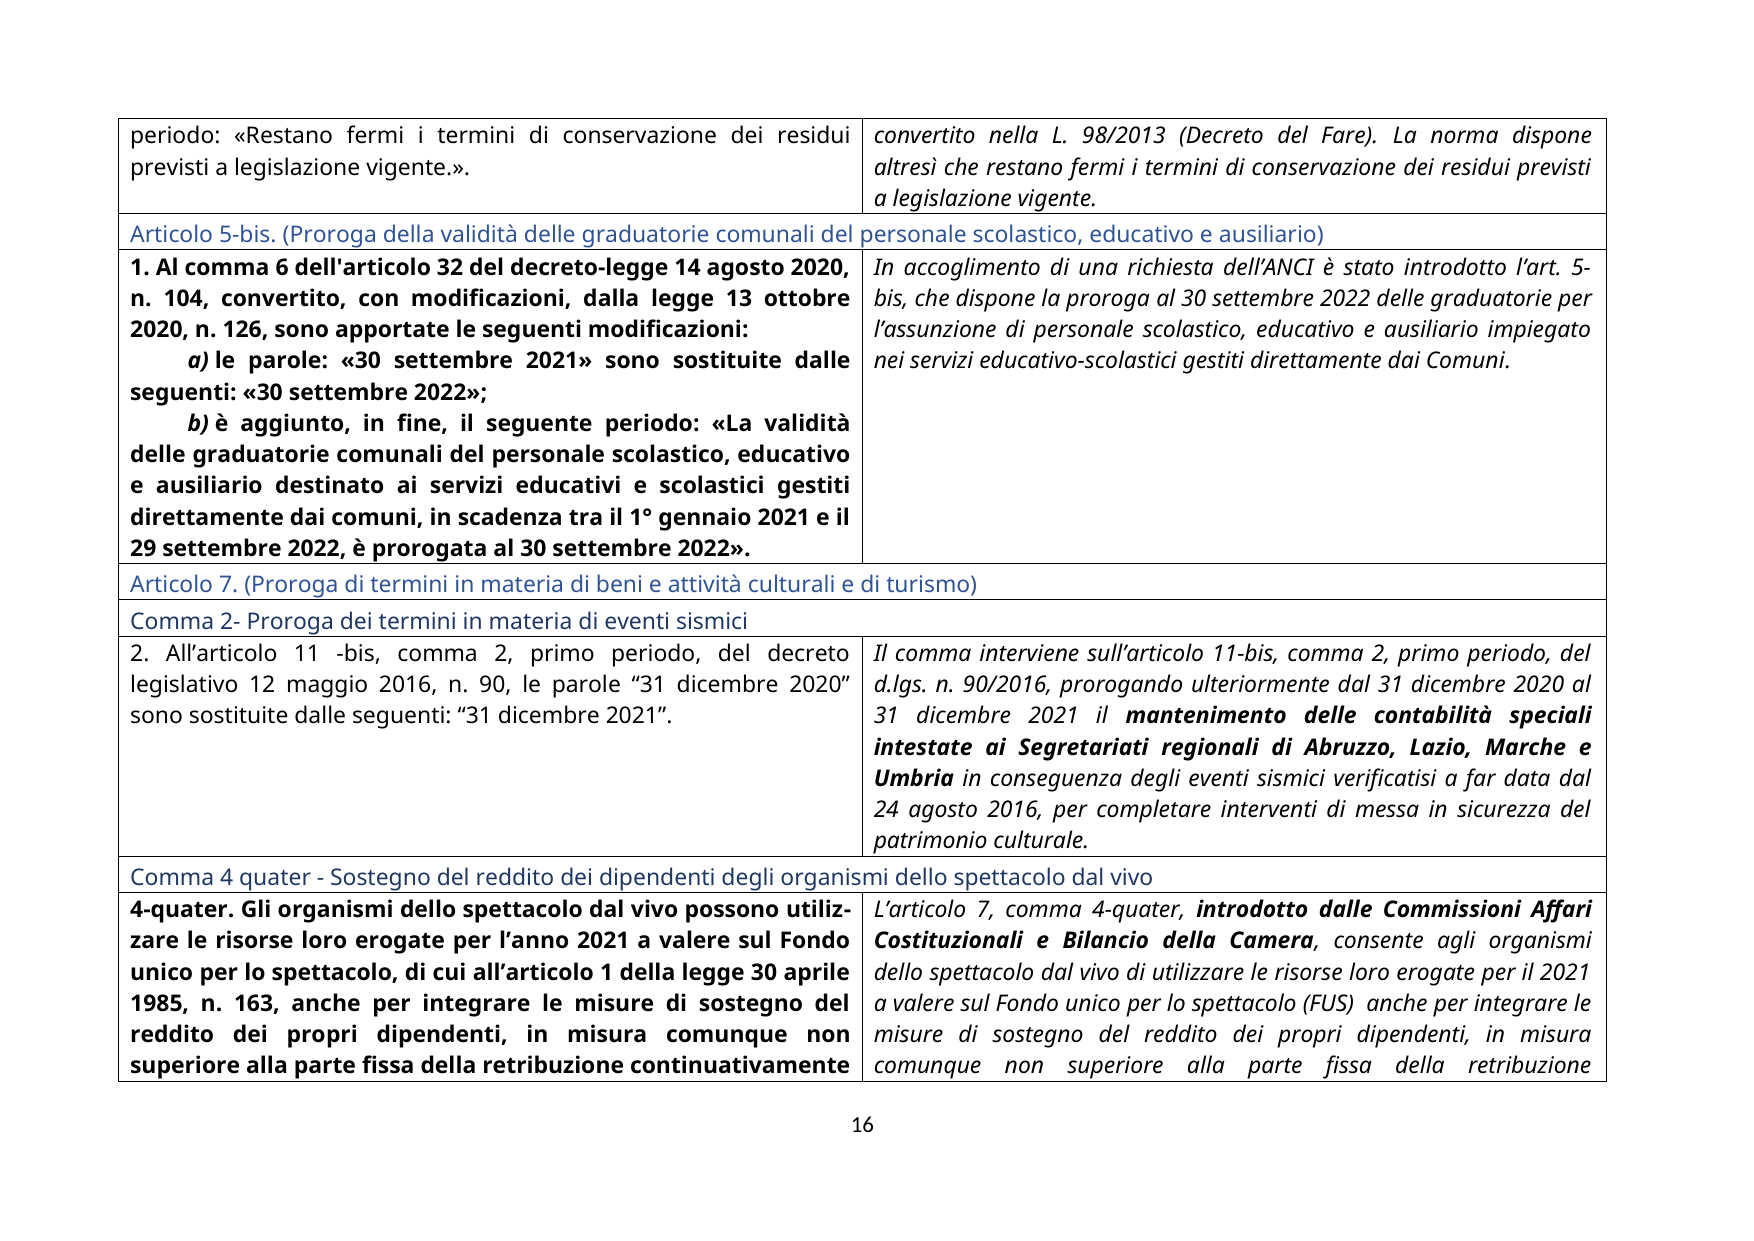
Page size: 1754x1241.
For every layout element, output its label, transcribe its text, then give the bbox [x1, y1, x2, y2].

table_cell 1. Al comma 6 dell'articolo 32 del decreto-legge 14 agosto 2020, n. 104, convertito, con modificazioni, dalla legge 13 ottobre 2020, n. 126, sono apportate le seguenti modificazioni: a) le parole: «30 settembre 2021» sono sostituite dalle seguenti: «30 settembre 2022»; b) è aggiunto, in fine, il seguente periodo: «La validità delle graduatorie comunali del personale scolastico, educativo e ausiliario destinato ai servizi educativi e scolastici gestiti direttamente dai comuni, in scadenza tra il 1° gennaio 2021 e il 29 settembre 2022, è prorogata al 30 settembre 2022». [119, 250, 862, 563]
table_cell Comma 4 quater - Sostegno del reddito dei dipendenti degli organismi dello spettacolo dal vivo [119, 857, 1606, 892]
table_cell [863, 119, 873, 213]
table_cell 2. All’articolo 11 -bis, comma 2, primo periodo, del decreto legislativo 12 maggio 2016, n. 90, le parole “31 dicembre 2020” sono sostituite dalle seguenti: “31 dicembre 2021”. [119, 637, 862, 856]
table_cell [119, 119, 862, 213]
table_cell Articolo 7. (Proroga di termini in materia di beni e attività culturali e di turismo) [119, 564, 1606, 599]
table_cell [119, 893, 862, 1081]
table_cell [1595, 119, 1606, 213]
table_cell In accoglimento di una richiesta dell’ANCI è stato introdotto l’art. 5-bis, che dispone la proroga al 30 settembre 2022 delle graduatorie per l’assunzione di personale scolastico, educativo e ausiliario impiegato nei servizi educativo-scolastici gestiti direttamente dai Comuni. [863, 250, 1606, 563]
table_cell Il comma interviene sull’articolo 11-bis, comma 2, primo periodo, del d.lgs. n. 90/2016, prorogando ulteriormente dal 31 dicembre 2020 al 31 dicembre 2021 il mantenimento delle contabilità speciali intestate ai Segretariati regionali di Abruzzo, Lazio, Marche e Umbria in conseguenza degli eventi sismici verificatisi a far data dal 24 agosto 2016, per completare interventi di messa in sicurezza del patrimonio culturale. [863, 637, 1606, 856]
table_cell Comma 2- Proroga dei termini in materia di eventi sismici [119, 600, 1606, 636]
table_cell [863, 893, 1606, 1081]
table_cell Articolo 5-bis. (Proroga della validità delle graduatorie comunali del personale scolastico, educativo e ausiliario) [119, 214, 1606, 249]
